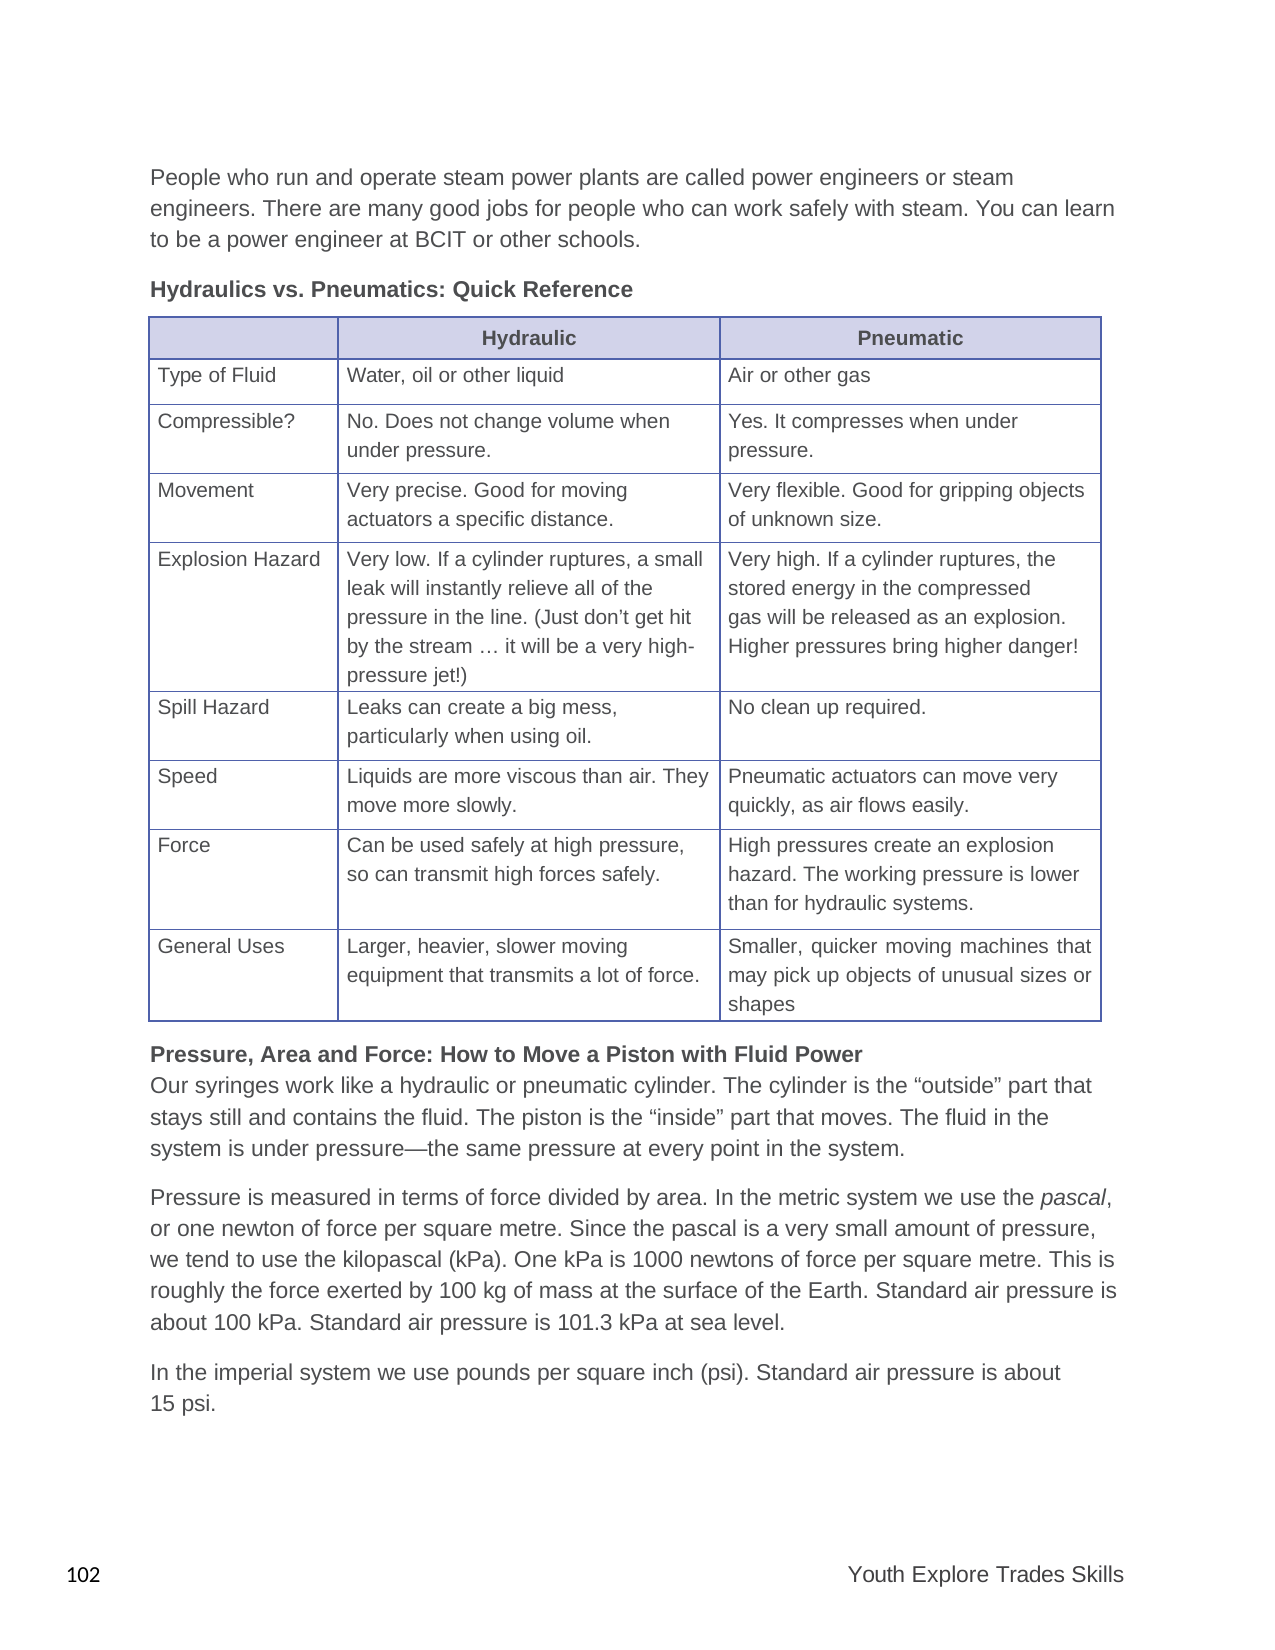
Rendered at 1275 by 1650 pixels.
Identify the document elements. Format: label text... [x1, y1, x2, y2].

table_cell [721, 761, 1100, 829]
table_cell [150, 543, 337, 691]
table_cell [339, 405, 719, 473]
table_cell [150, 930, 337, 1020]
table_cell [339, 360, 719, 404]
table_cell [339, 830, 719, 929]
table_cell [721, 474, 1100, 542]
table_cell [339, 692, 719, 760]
text Our syringes work like a hydraulic or pneumatic cylinder. The cylinder is the “outside” part that stays still and contains the fluid. The piston is the “inside” part that moves. The fluid in the system is under pressure—the same pressure at every point in the system. [150, 1072, 1102, 1161]
text Pressure is measured in terms of force divided by area. In the metric system we use the pascal, or one newton of force per square metre. Since the pascal is a very small amount of pressure, we tend to use the kilopascal (kPa). One kPa is 1000 newtons of force per square metre. This is roughly the force exerted by 100 kg of mass at the surface of the Earth. Standard air pressure is about 100 kPa. Standard air pressure is 101.3 kPa at sea level. [150, 1184, 1119, 1335]
text Pressure, Area and Force: How to Move a Piston with Fluid Power [150, 1041, 1183, 1067]
text In the imperial system we use pounds per square inch (psi). Standard air pressure is about 15 psi. [150, 1358, 1069, 1416]
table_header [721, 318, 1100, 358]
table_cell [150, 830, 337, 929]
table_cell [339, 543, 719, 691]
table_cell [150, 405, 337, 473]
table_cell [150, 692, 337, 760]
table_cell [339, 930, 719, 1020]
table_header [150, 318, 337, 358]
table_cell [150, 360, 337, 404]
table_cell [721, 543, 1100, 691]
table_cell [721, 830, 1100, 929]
subtitle Hydraulics vs. Pneumatics: Quick Reference [150, 276, 1183, 302]
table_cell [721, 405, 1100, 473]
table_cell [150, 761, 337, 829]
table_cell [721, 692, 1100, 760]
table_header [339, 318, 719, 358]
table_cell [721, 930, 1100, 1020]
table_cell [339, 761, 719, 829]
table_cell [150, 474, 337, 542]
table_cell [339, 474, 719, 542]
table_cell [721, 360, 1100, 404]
text People who run and operate steam power plants are called power engineers or steam engineers. There are many good jobs for people who can work safely with steam. You can learn to be a power engineer at BCIT or other schools. [150, 164, 1118, 252]
